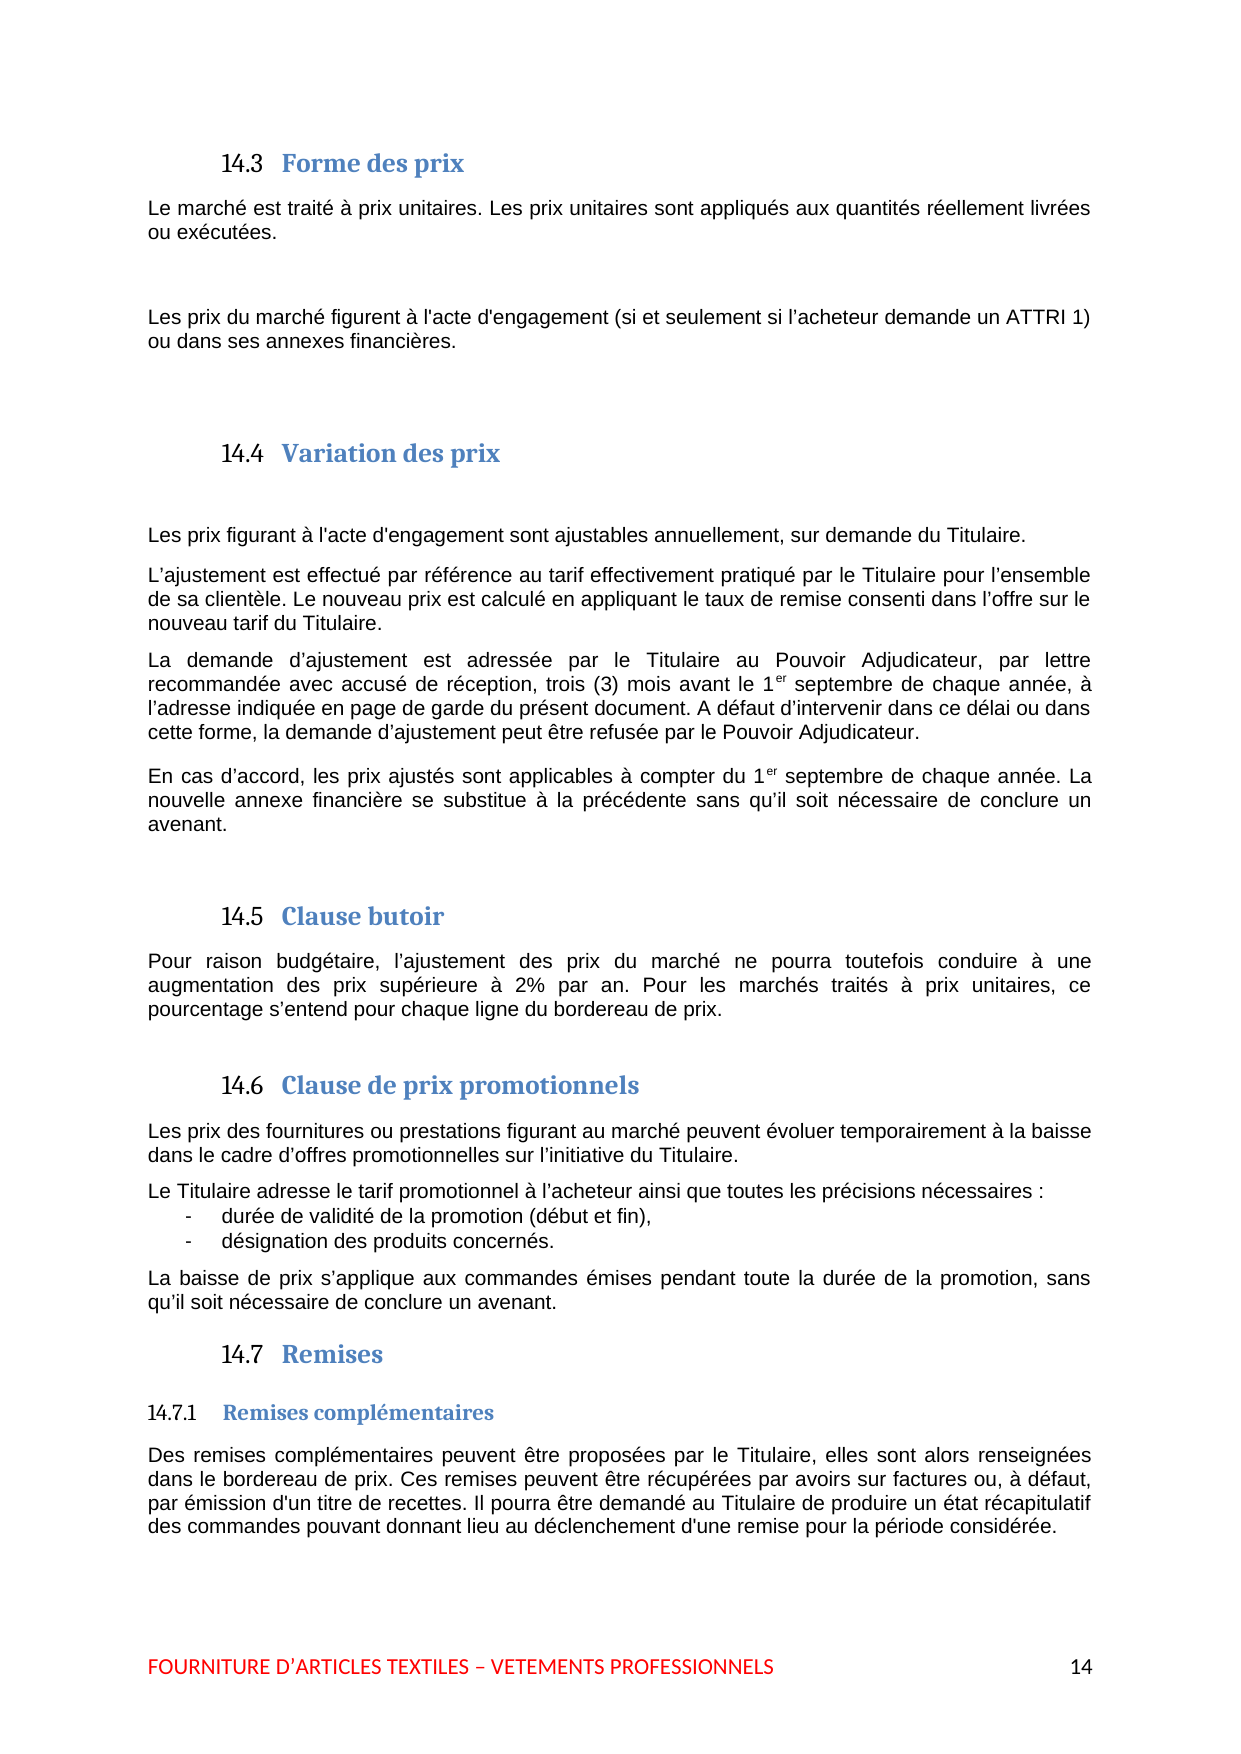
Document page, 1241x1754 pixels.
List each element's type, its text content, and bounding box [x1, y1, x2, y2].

subtitle Variation des prix [222, 438, 1093, 470]
text La demande d’ajustement est adressée par le Titulaire au Pouvoir Adjudicateur, par lettre recommandée avec accusé de réception, trois (3) mois avant le 1er septembre de chaque année, à l’adresse indiquée en page de garde du présent document. A défaut d’intervenir dans ce délai ou dans cette forme, la demande d’ajustement peut être refusée par le Pouvoir Adjudicateur. [148, 648, 1093, 743]
text Le Titulaire adresse le tarif promotionnel à l’acheteur ainsi que toutes les précisions nécessaires : [148, 1179, 1093, 1203]
text Les prix des fournitures ou prestations figurant au marché peuvent évoluer temporairement à la baisse dans le cadre d’offres promotionnelles sur l’initiative du Titulaire. [148, 1118, 1093, 1166]
text En cas d’accord, les prix ajustés sont applicables à compter du 1er septembre de chaque année. La nouvelle annexe financière se substitue à la précédente sans qu’il soit nécessaire de conclure un avenant. [148, 764, 1093, 836]
subtitle Clause de prix promotionnels [222, 1070, 1093, 1101]
list durée de validité de la promotion (début et fin), [185, 1203, 1093, 1228]
subtitle Clause butoir [222, 901, 1093, 932]
subtitle Remises [222, 1339, 1093, 1370]
text L’ajustement est effectué par référence au tarif effectivement pratiqué par le Titulaire pour l’ensemble de sa clientèle. Le nouveau prix est calculé en appliquant le taux de remise consenti dans l’offre sur le nouveau tarif du Titulaire. [148, 563, 1093, 635]
text Les prix du marché figurent à l'acte d'engagement (si et seulement si l’acheteur demande un ATTRI 1) ou dans ses annexes financières. [148, 305, 1093, 353]
text La baisse de prix s’applique aux commandes émises pendant toute la durée de la promotion, sans qu’il soit nécessaire de conclure un avenant. [148, 1266, 1093, 1314]
text Le marché est traité à prix unitaires. Les prix unitaires sont appliqués aux quantités réellement livrées ou exécutées. [148, 196, 1093, 244]
subtitle Remises complémentaires [148, 1400, 1093, 1426]
subtitle Forme des prix [222, 148, 1093, 179]
text Des remises complémentaires peuvent être proposées par le Titulaire, elles sont alors renseignées dans le bordereau de prix. Ces remises peuvent être récupérées par avoirs sur factures ou, à défaut, par émission d'un titre de recettes. Il pourra être demandé au Titulaire de produire un état récapitulatif des commandes pouvant donnant lieu au déclenchement d'une remise pour la période considérée. [148, 1442, 1093, 1538]
text Pour raison budgétaire, l’ajustement des prix du marché ne pourra toutefois conduire à une augmentation des prix supérieure à 2% par an. Pour les marchés traités à prix unitaires, ce pourcentage s’entend pour chaque ligne du bordereau de prix. [148, 949, 1093, 1021]
text Les prix figurant à l'acte d'engagement sont ajustables annuellement, sur demande du Titulaire. [148, 523, 1093, 547]
list désignation des produits concernés. [185, 1228, 1093, 1254]
